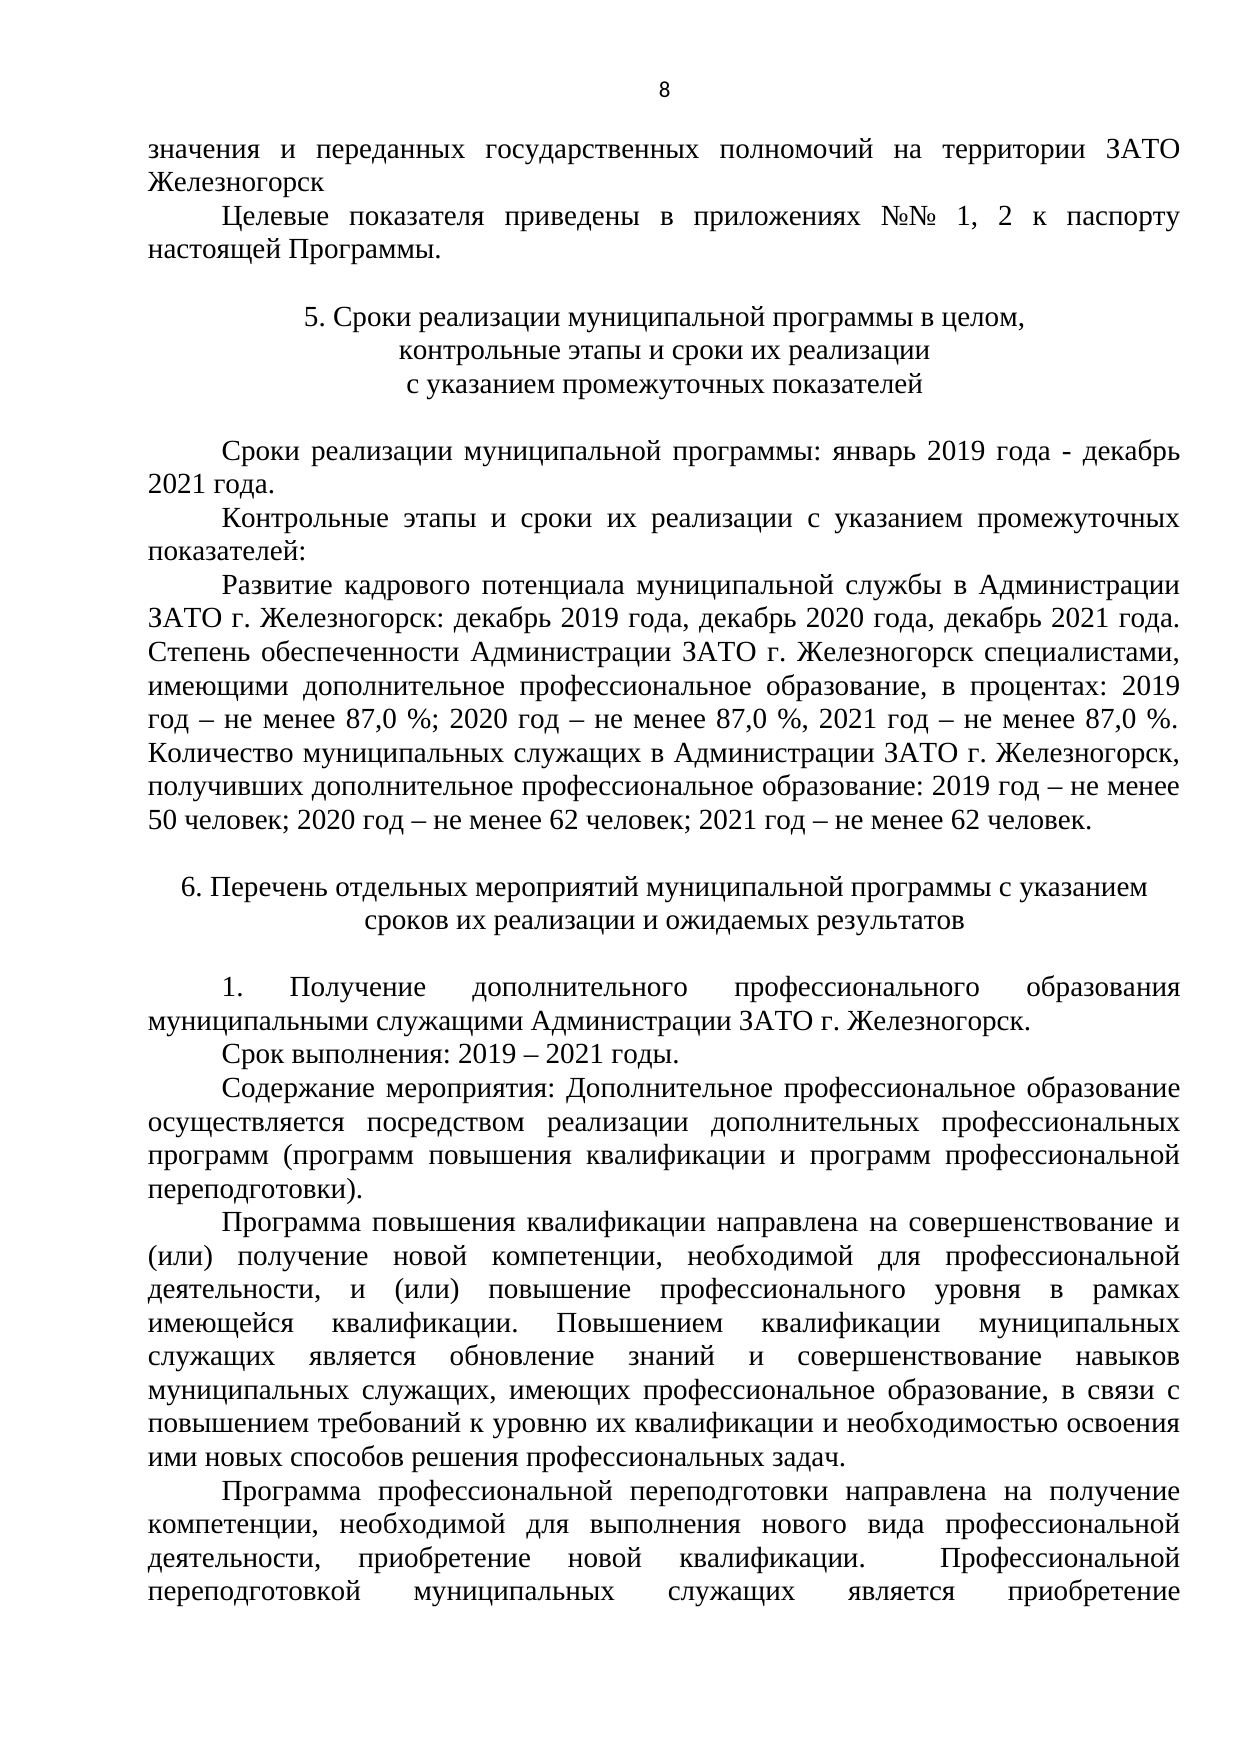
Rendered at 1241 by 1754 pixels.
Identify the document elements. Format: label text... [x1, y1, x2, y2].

text с указанием промежуточных показателей [148, 366, 1181, 399]
text Целевые показателя приведены в приложениях №№ 1, 2 к паспорту настоящей Программы. [148, 198, 1181, 265]
text 5. Сроки реализации муниципальной программы в целом, [148, 299, 1181, 332]
text Программа повышения квалификации направлена на совершенствование и (или) получение новой компетенции, необходимой для профессиональной деятельности, и (или) повышение профессионального уровня в рамках имеющейся квалификации. Повышением квалификации муниципальных служащих является обновление знаний и совершенствование навыков муниципальных служащих, имеющих профессиональное образование, в связи с повышением требований к уровню их квалификации и необходимостью освоения ими новых способов решения профессиональных задач. [148, 1204, 1181, 1473]
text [148, 131, 1181, 198]
text 6. Перечень отдельных мероприятий муниципальной программы с указанием сроков их реализации и ожидаемых результатов [148, 869, 1181, 936]
text Срок выполнения: 2019 – 2021 годы. [148, 1037, 1181, 1070]
text контрольные этапы и сроки их реализации [148, 332, 1181, 366]
text Сроки реализации муниципальной программы: январь 2019 года - декабрь 2021 года. [148, 433, 1181, 500]
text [148, 1473, 1181, 1607]
text 1. Получение дополнительного профессионального образования муниципальными служащими Администрации ЗАТО г. Железногорск. [148, 969, 1181, 1037]
text Развитие кадрового потенциала муниципальной службы в Администрации ЗАТО г. Железногорск: декабрь 2019 года, декабрь 2020 года, декабрь 2021 года. Степень обеспеченности Администрации ЗАТО г. Железногорск специалистами, имеющими дополнительное профессиональное образование, в процентах: 2019 год – не менее 87,0 %; 2020 год – не менее 87,0 %, 2021 год – не менее 87,0 %. Количество муниципальных служащих в Администрации ЗАТО г. Железногорск, получивших дополнительное профессиональное образование: 2019 год – не менее 50 человек; 2020 год – не менее 62 человек; 2021 год – не менее 62 человек. [148, 567, 1181, 835]
text Содержание мероприятия: Дополнительное профессиональное образование осуществляется посредством реализации дополнительных профессиональных программ (программ повышения квалификации и программ профессиональной переподготовки). [148, 1070, 1181, 1204]
text Контрольные этапы и сроки их реализации с указанием промежуточных показателей: [148, 500, 1181, 567]
